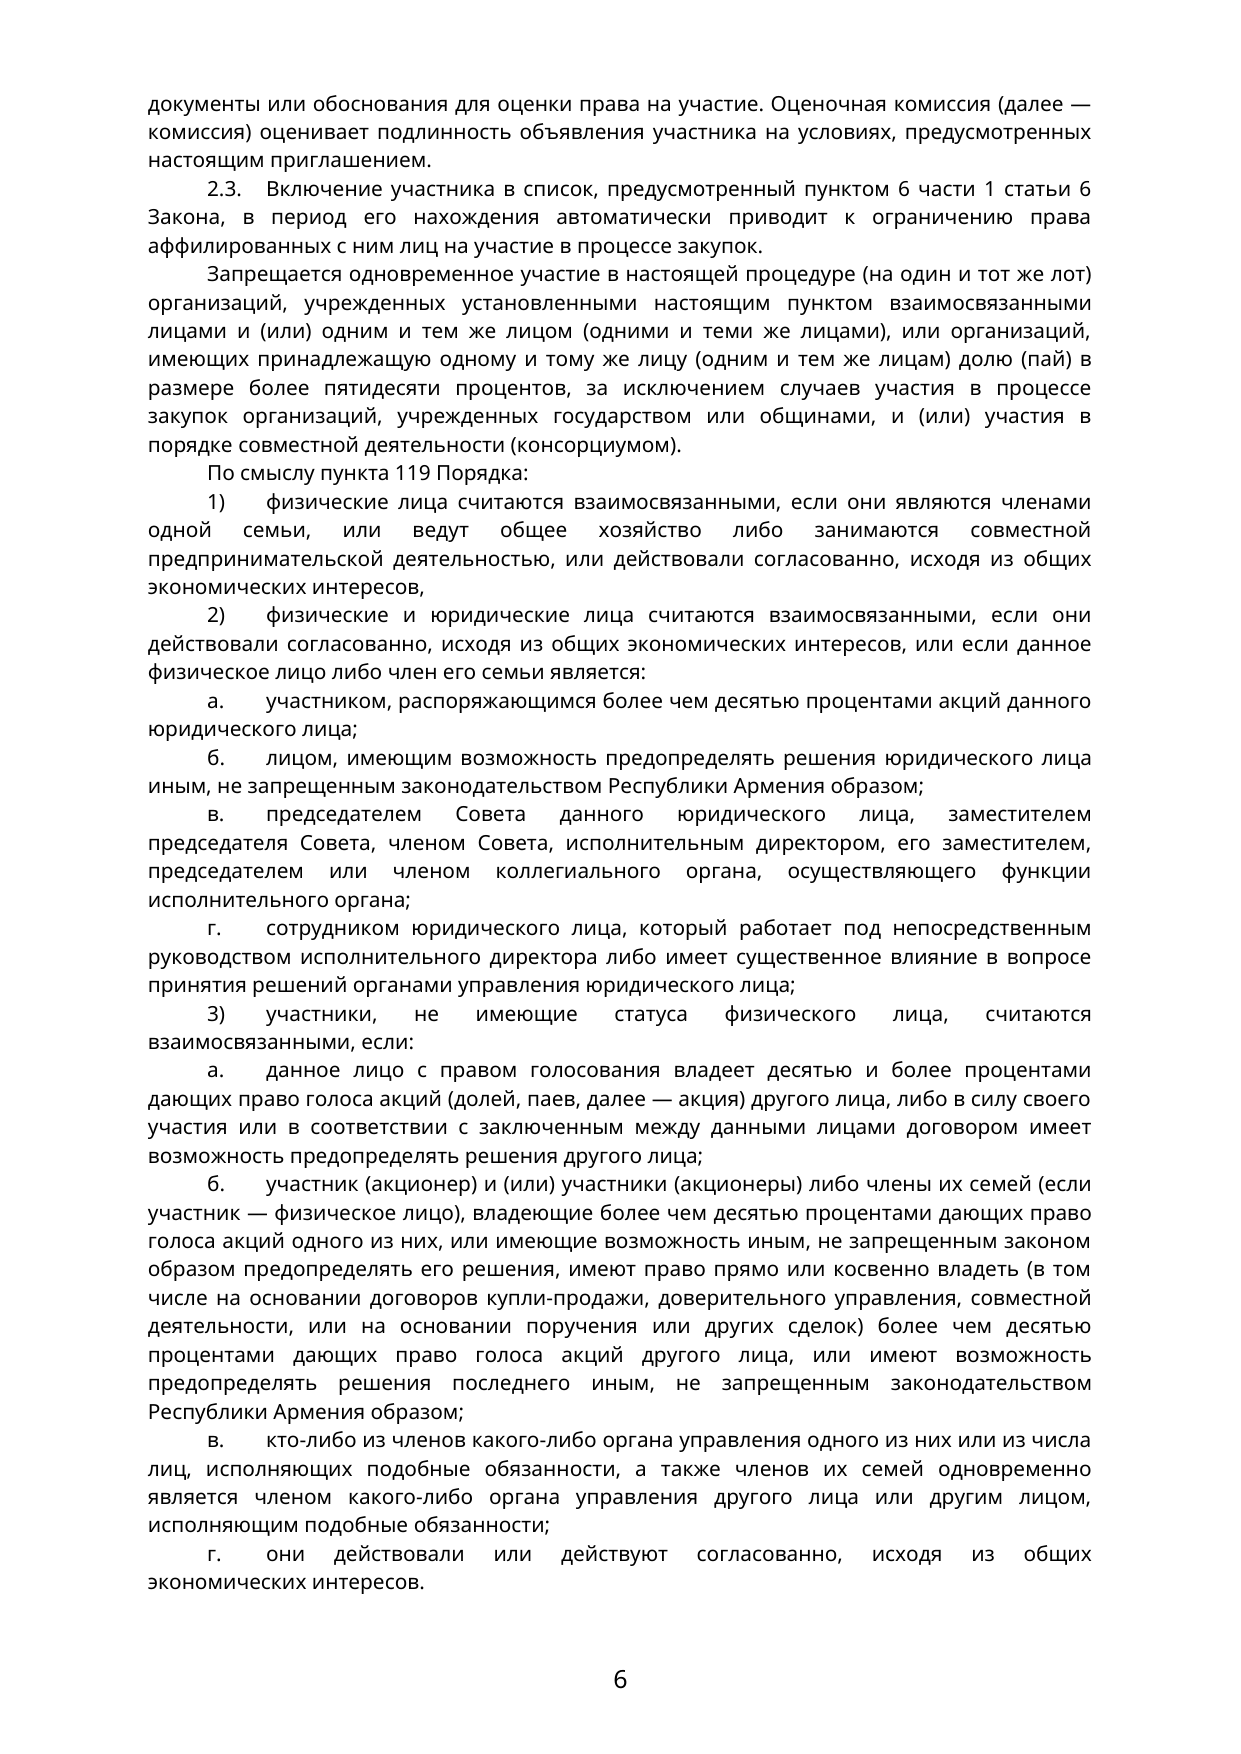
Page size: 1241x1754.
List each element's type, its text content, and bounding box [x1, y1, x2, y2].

text в. кто-либо из членов какого-либо органа управления одного из них или из числа лиц, исполняющих подобные обязанности, а также членов их семей одновременно является членом какого-либо органа управления другого лица или другим лицом, исполняющим подобные обязанности; [148, 1425, 1092, 1539]
text Запрещается одновременное участие в настоящей процедуре (на один и тот же лот) организаций, учрежденных установленными настоящим пунктом взаимосвязанными лицами и (или) одним и тем же лицом (одними и теми же лицами), или организаций, имеющих принадлежащую одному и тому же лицу (одним и тем же лицам) долю (пай) в размере более пятидесяти процентов, за исключением случаев участия в процессе закупок организаций, учрежденных государством или общинами, и (или) участия в порядке совместной деятельности (консорциумом). [148, 259, 1092, 458]
text б. участник (акционер) и (или) участники (акционеры) либо члены их семей (если участник — физическое лицо), владеющие более чем десятью процентами дающих право голоса акций одного из них, или имеющие возможность иным, не запрещенным законом образом предопределять его решения, имеют право прямо или косвенно владеть (в том числе на основании договоров купли-продажи, доверительного управления, совместной деятельности, или на основании поручения или других сделок) более чем десятью процентами дающих право голоса акций другого лица, или имеют возможность предопределять решения последнего иным, не запрещенным законодательством Республики Армения образом; [148, 1169, 1092, 1425]
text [148, 89, 1092, 174]
text в. председателем Совета данного юридического лица, заместителем председателя Совета, членом Совета, исполнительным директором, его заместителем, председателем или членом коллегиального органа, осуществляющего функции исполнительного органа; [148, 799, 1092, 913]
text а. участником, распоряжающимся более чем десятью процентами акций данного юридического лица; [148, 686, 1092, 743]
text 2) физические и юридические лица считаются взаимосвязанными, если они действовали согласованно, исходя из общих экономических интересов, или если данное физическое лицо либо член его семьи является: [148, 601, 1092, 686]
text 3) участники, не имеющие статуса физического лица, считаются взаимосвязанными, если: [148, 999, 1092, 1056]
text а. данное лицо с правом голосования владеет десятью и более процентами дающих право голоса акций (долей, паев, далее — акция) другого лица, либо в силу своего участия или в соответствии с заключенным между данными лицами договором имеет возможность предопределять решения другого лица; [148, 1056, 1092, 1169]
text По смыслу пункта 119 Порядка: [148, 458, 1092, 487]
text г. они действовали или действуют согласованно, исходя из общих экономических интересов. [148, 1539, 1092, 1596]
text 1) физические лица считаются взаимосвязанными, если они являются членами одной семьи, или ведут общее хозяйство либо занимаются совместной предпринимательской деятельностью, или действовали согласованно, исходя из общих экономических интересов, [148, 487, 1092, 601]
text 2.3. Включение участника в список, предусмотренный пунктом 6 части 1 статьи 6 Закона, в период его нахождения автоматически приводит к ограничению права аффилированных с ним лиц на участие в процессе закупок. [148, 174, 1092, 259]
text г. сотрудником юридического лица, который работает под непосредственным руководством исполнительного директора либо имеет существенное влияние в вопросе принятия решений органами управления юридического лица; [148, 913, 1092, 999]
text б. лицом, имеющим возможность предопределять решения юридического лица иным, не запрещенным законодательством Республики Армения образом; [148, 743, 1092, 799]
